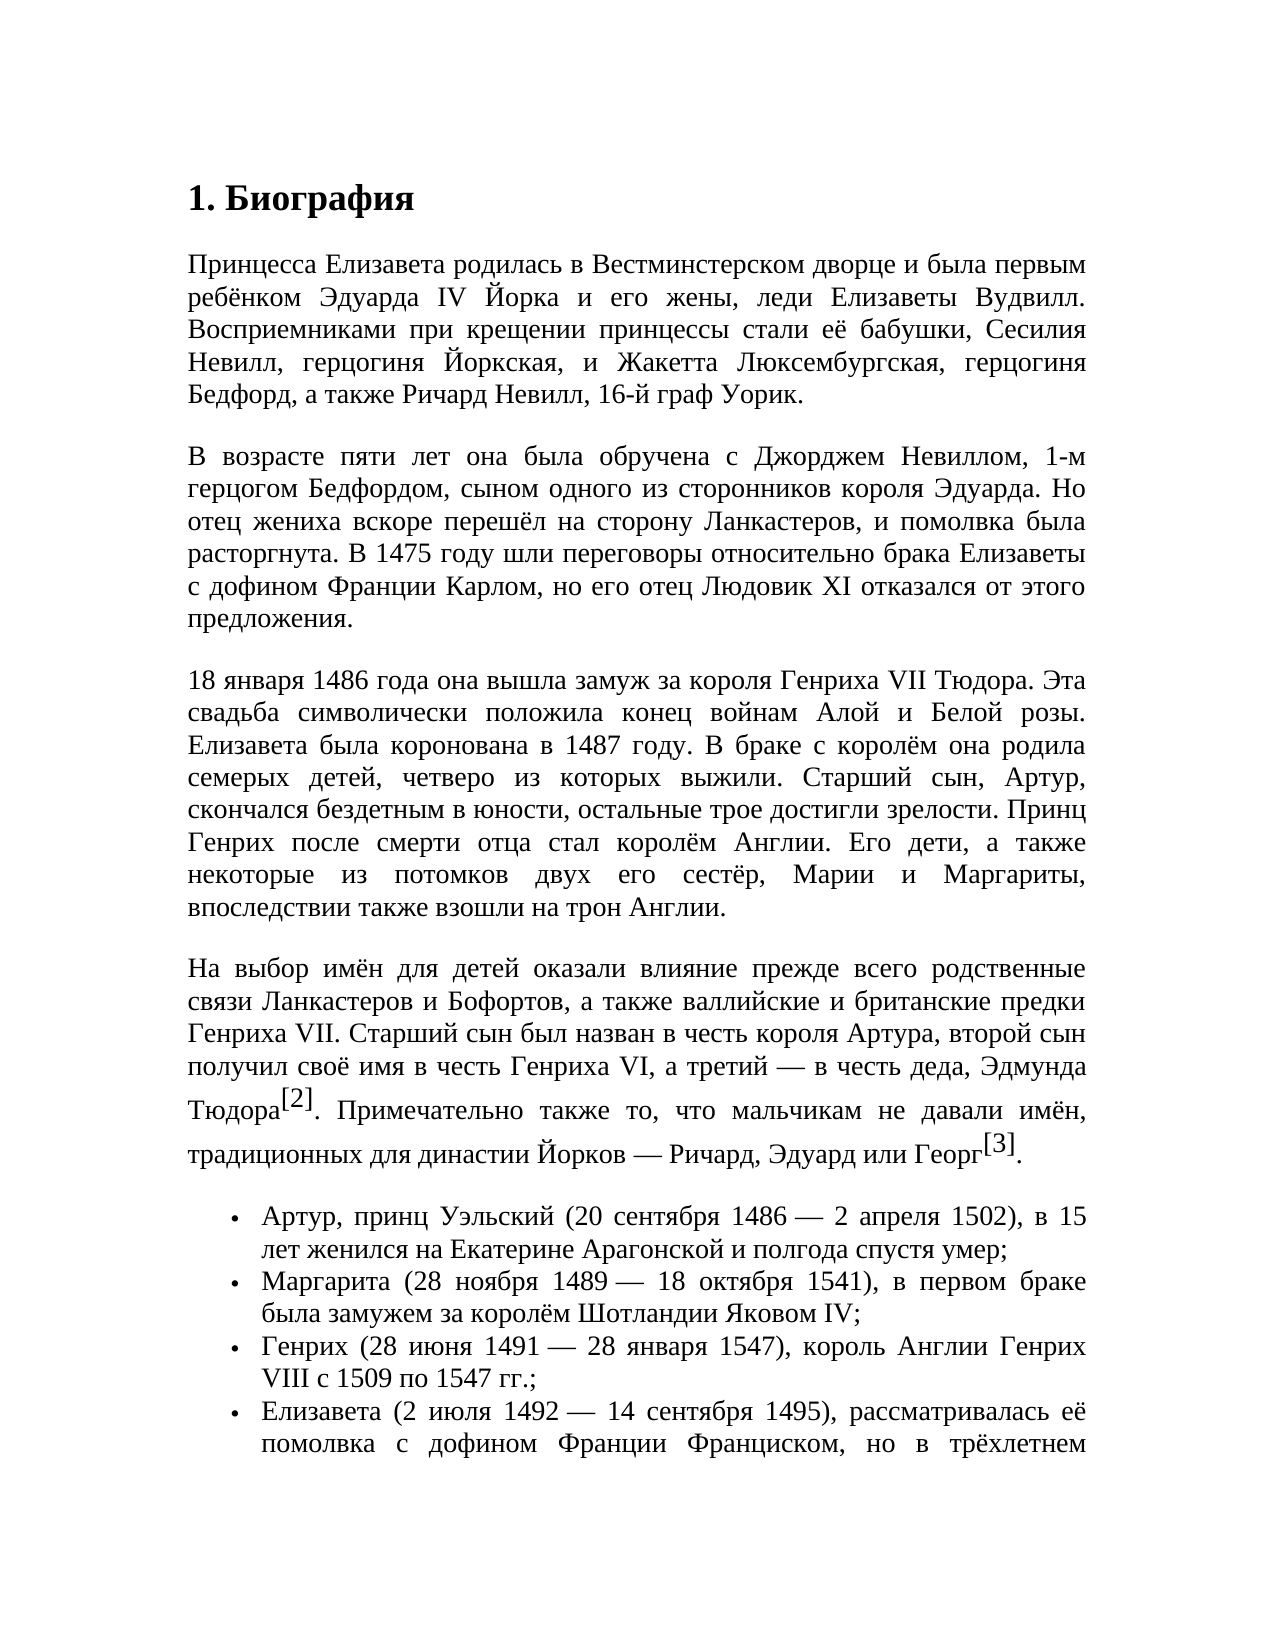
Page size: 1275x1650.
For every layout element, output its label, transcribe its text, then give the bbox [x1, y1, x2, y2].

text На выбор имён для детей оказали влияние прежде всего родственные связи Ланкастеров и Бофортов, а также валлийские и британские предки Генриха VII. Старший сын был назван в честь короля Артура, второй сын получил своё имя в честь Генриха VI, а третий — в честь деда, Эдмунда Тюдора[2]. Примечательно также то, что мальчикам не давали имён, традиционных для династии Йорков — Ричард, Эдуард или Георг[3]. [187, 952, 1087, 1170]
text 18 января 1486 года она вышла замуж за короля Генриха VII Тюдора. Эта свадьба символически положила конец войнам Алой и Белой розы. Елизавета была коронована в 1487 году. В браке с королём она родила семерых детей, четверо из которых выжили. Старший сын, Артур, скончался бездетным в юности, остальные трое достигли зрелости. Принц Генрих после смерти отца стал королём Англии. Его дети, а также некоторые из потомков двух его сестёр, Марии и Маргариты, впоследствии также взошли на трон Англии. [187, 663, 1087, 922]
list Маргарита (28 ноября 1489 — 18 октября 1541), в первом браке была замужем за королём Шотландии Яковом IV; [232, 1264, 1087, 1329]
text Принцесса Елизавета родилась в Вестминстерском дворце и была первым ребёнком Эдуарда IV Йорка и его жены, леди Елизаветы Вудвилл. Восприемниками при крещении принцессы стали её бабушки, Сесилия Невилл, герцогиня Йоркская, и Жакетта Люксембургская, герцогиня Бедфорд, а также Ричард Невилл, 16-й граф Уорик. [187, 248, 1087, 409]
list Генрих (28 июня 1491 — 28 января 1547), король Англии Генрих VIII с 1509 по 1547 гг.; [232, 1329, 1087, 1394]
text В возрасте пяти лет она была обручена с Джорджем Невиллом, 1-м герцогом Бедфордом, сыном одного из сторонников короля Эдуарда. Но отец жениха вскоре перешёл на сторону Ланкастеров, и помолвка была расторгнута. В 1475 году шли переговоры относительно брака Елизаветы с дофином Франции Карлом, но его отец Людовик XI отказался от этого предложения. [187, 439, 1087, 633]
list Артур, принц Уэльский (20 сентября 1486 — 2 апреля 1502), в 15 лет женился на Екатерине Арагонской и полгода спустя умер; [232, 1199, 1087, 1264]
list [232, 1394, 1087, 1458]
list 1. Биография [187, 175, 1087, 218]
